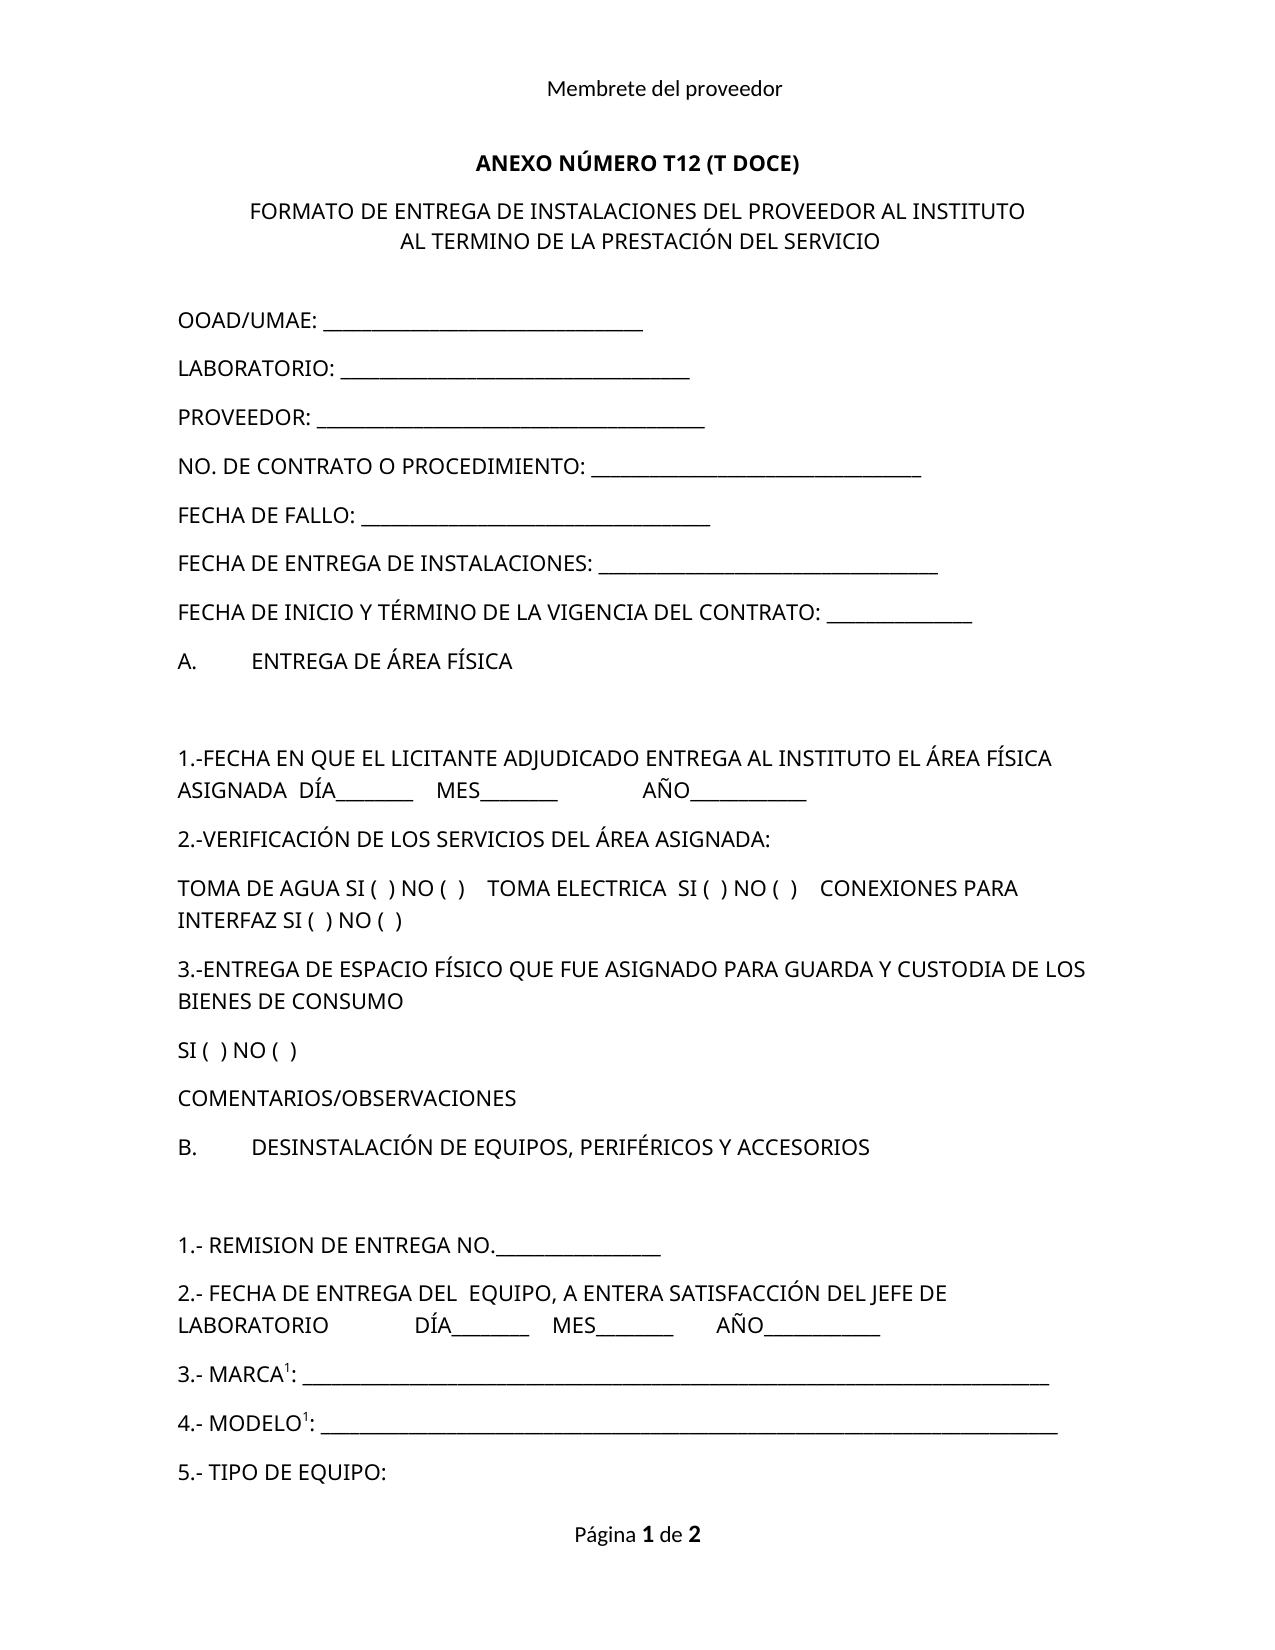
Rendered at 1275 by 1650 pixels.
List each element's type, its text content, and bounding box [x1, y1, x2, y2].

text 2.-VERIFICACIÓN DE LOS SERVICIOS DEL ÁREA ASIGNADA: [177, 824, 1098, 854]
text FORMATO DE ENTREGA DE INSTALACIONES DEL PROVEEDOR AL INSTITUTO [177, 196, 1098, 226]
text NO. DE CONTRATO O PROCEDIMIENTO: __________________________________ [177, 451, 1098, 481]
text AL TERMINO DE LA PRESTACIÓN DEL SERVICIO [177, 226, 1098, 256]
text 1.-FECHA EN QUE EL LICITANTE ADJUDICADO ENTREGA AL INSTITUTO EL ÁREA FÍSICA ASIGNADA DÍA________ MES________ AÑO____________ [177, 743, 1098, 805]
text SI ( ) NO ( ) [177, 1035, 1098, 1064]
text FECHA DE ENTREGA DE INSTALACIONES: ___________________________________ [177, 548, 1098, 578]
text 3.- MARCA1: _____________________________________________________________________________ [177, 1359, 1098, 1389]
text FECHA DE INICIO Y TÉRMINO DE LA VIGENCIA DEL CONTRATO: _______________ [177, 597, 1098, 627]
text PROVEEDOR: ________________________________________ [177, 402, 1098, 432]
text FECHA DE FALLO: ____________________________________ [177, 500, 1098, 529]
text ANEXO NÚMERO T12 (T DOCE) [177, 148, 1098, 177]
text OOAD/UMAE: _________________________________ [177, 305, 1098, 334]
text 5.- TIPO DE EQUIPO: [177, 1457, 1098, 1487]
text LABORATORIO: ____________________________________ [177, 353, 1098, 383]
text 1.- REMISION DE ENTREGA NO._________________ [177, 1230, 1098, 1259]
text 2.- FECHA DE ENTREGA DEL EQUIPO, A ENTERA SATISFACCIÓN DEL JEFE DE LABORATORIO DÍA________ MES________ AÑO____________ [177, 1278, 1098, 1340]
text 3.-ENTREGA DE ESPACIO FÍSICO QUE FUE ASIGNADO PARA GUARDA Y CUSTODIA DE LOS BIENES DE CONSUMO [177, 954, 1098, 1016]
text A. ENTREGA DE ÁREA FÍSICA [177, 646, 1098, 676]
text TOMA DE AGUA SI ( ) NO ( ) TOMA ELECTRICA SI ( ) NO ( ) CONEXIONES PARA INTERFAZ SI ( ) NO ( ) [177, 873, 1098, 935]
text 4.- MODELO1: ____________________________________________________________________________ [177, 1408, 1098, 1438]
text B. DESINSTALACIÓN DE EQUIPOS, PERIFÉRICOS Y ACCESORIOS [177, 1132, 1098, 1162]
text COMENTARIOS/OBSERVACIONES [177, 1083, 1098, 1113]
